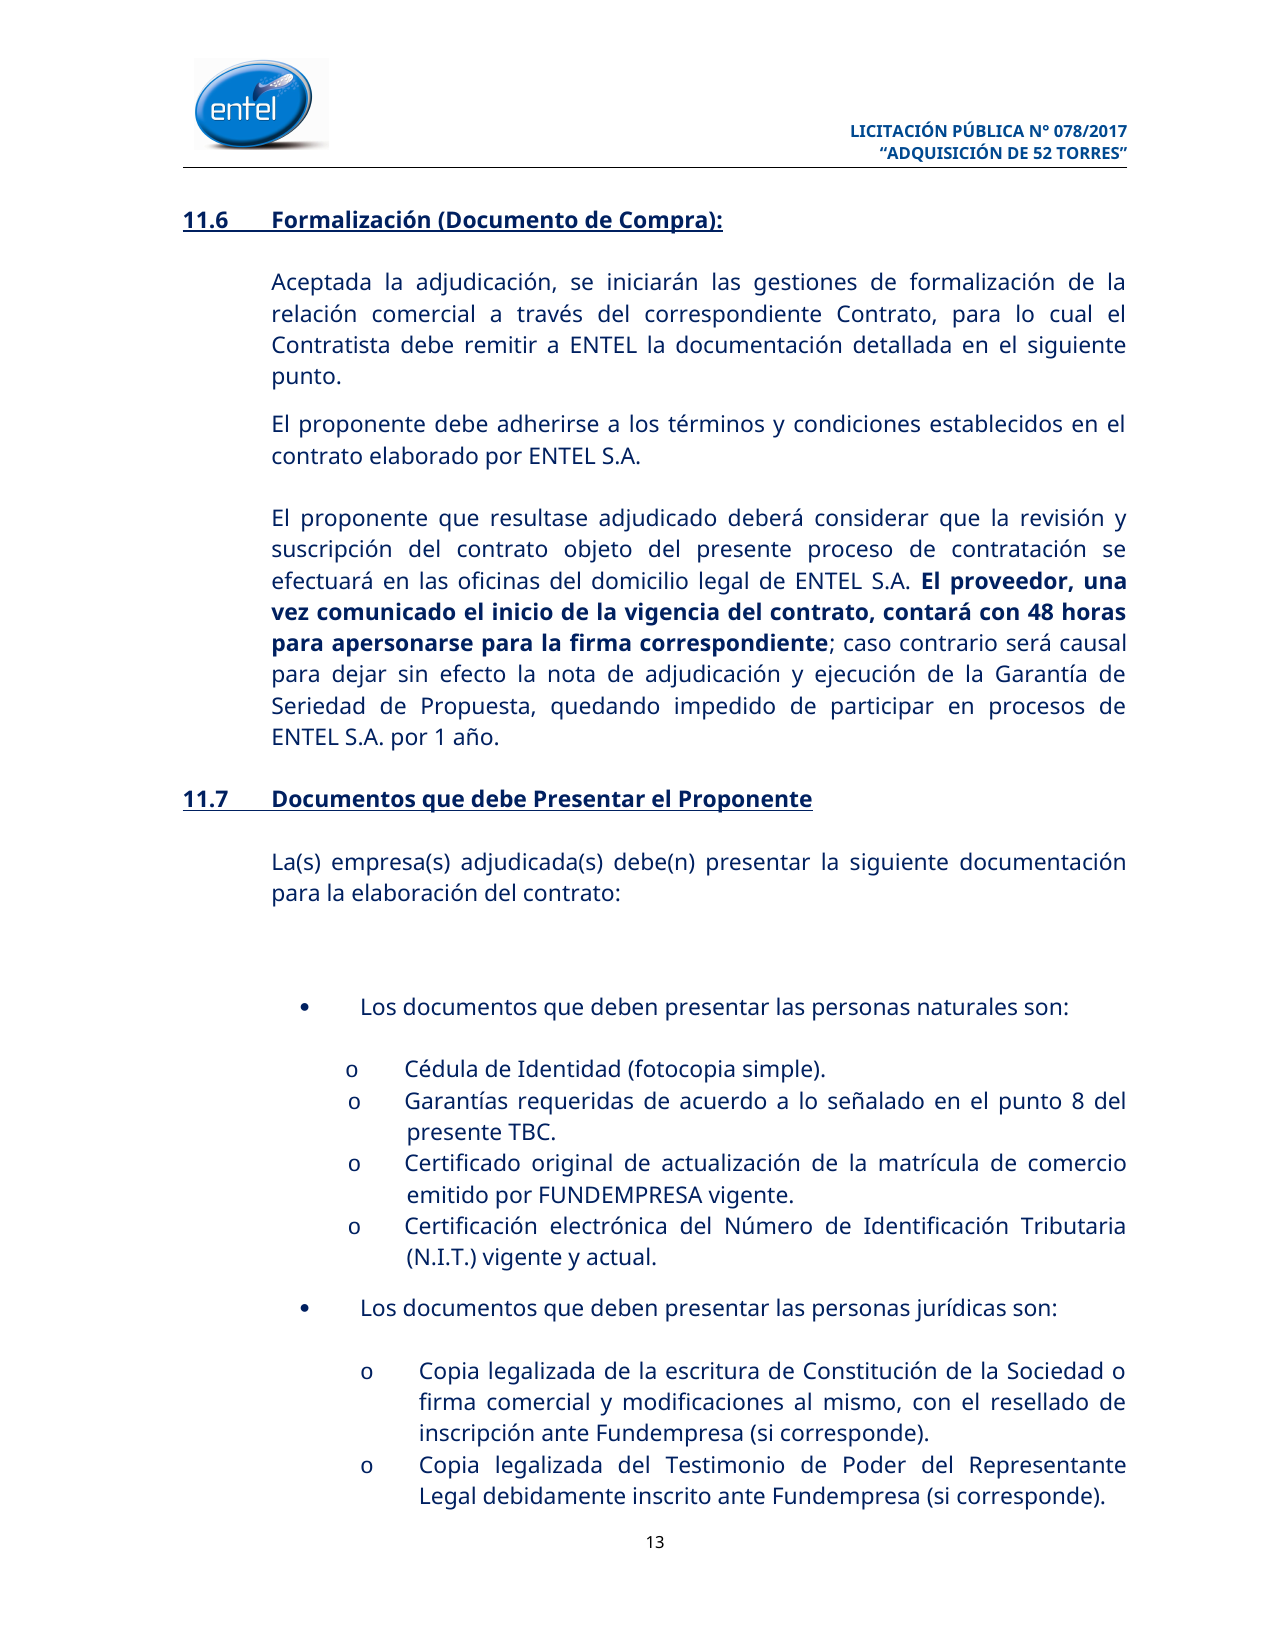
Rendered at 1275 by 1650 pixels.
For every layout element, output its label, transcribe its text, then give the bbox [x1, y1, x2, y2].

list Garantías requeridas de acuerdo a lo señalado en el punto 8 del presente TBC. [347, 1084, 1127, 1147]
list Certificado original de actualización de la matrícula de comercio emitido por FUNDEMPRESA vigente. [347, 1147, 1127, 1210]
text Aceptada la adjudicación, se iniciarán las gestiones de formalización de la relación comercial a través del correspondiente Contrato, para lo cual el Contratista debe remitir a ENTEL la documentación detallada en el siguiente punto. [271, 266, 1127, 391]
list Los documentos que deben presentar las personas naturales son: [301, 991, 1127, 1022]
text El proponente debe adherirse a los términos y condiciones establecidos en el contrato elaborado por ENTEL S.A. [271, 408, 1127, 471]
text El proponente que resultase adjudicado deberá considerar que la revisión y suscripción del contrato objeto del presente proceso de contratación se efectuará en las oficinas del domicilio legal de ENTEL S.A. El proveedor, una vez comunicado el inicio de la vigencia del contrato, contará con 48 horas para apersonarse para la firma correspondiente; caso contrario será causal para dejar sin efecto la nota de adjudicación y ejecución de la Garantía de Seriedad de Propuesta, quedando impedido de participar en procesos de ENTEL S.A. por 1 año. [271, 502, 1127, 752]
picture [194, 58, 330, 150]
list Certificación electrónica del Número de Identificación Tributaria (N.I.T.) vigente y actual. [347, 1210, 1127, 1272]
list Copia legalizada de la escritura de Constitución de la Sociedad o firma comercial y modificaciones al mismo, con el resellado de inscripción ante Fundempresa (si corresponde). [360, 1355, 1127, 1449]
list Copia legalizada del Testimonio de Poder del Representante Legal debidamente inscrito ante Fundempresa (si corresponde). [360, 1449, 1127, 1511]
list Formalización (Documento de Compra): [182, 204, 1127, 235]
list Documentos que debe Presentar el Proponente [182, 783, 1127, 814]
list Cédula de Identidad (fotocopia simple). [345, 1053, 1127, 1084]
list Los documentos que deben presentar las personas jurídicas son: [301, 1292, 1127, 1323]
text La(s) empresa(s) adjudicada(s) debe(n) presentar la siguiente documentación para la elaboración del contrato: [271, 846, 1127, 908]
